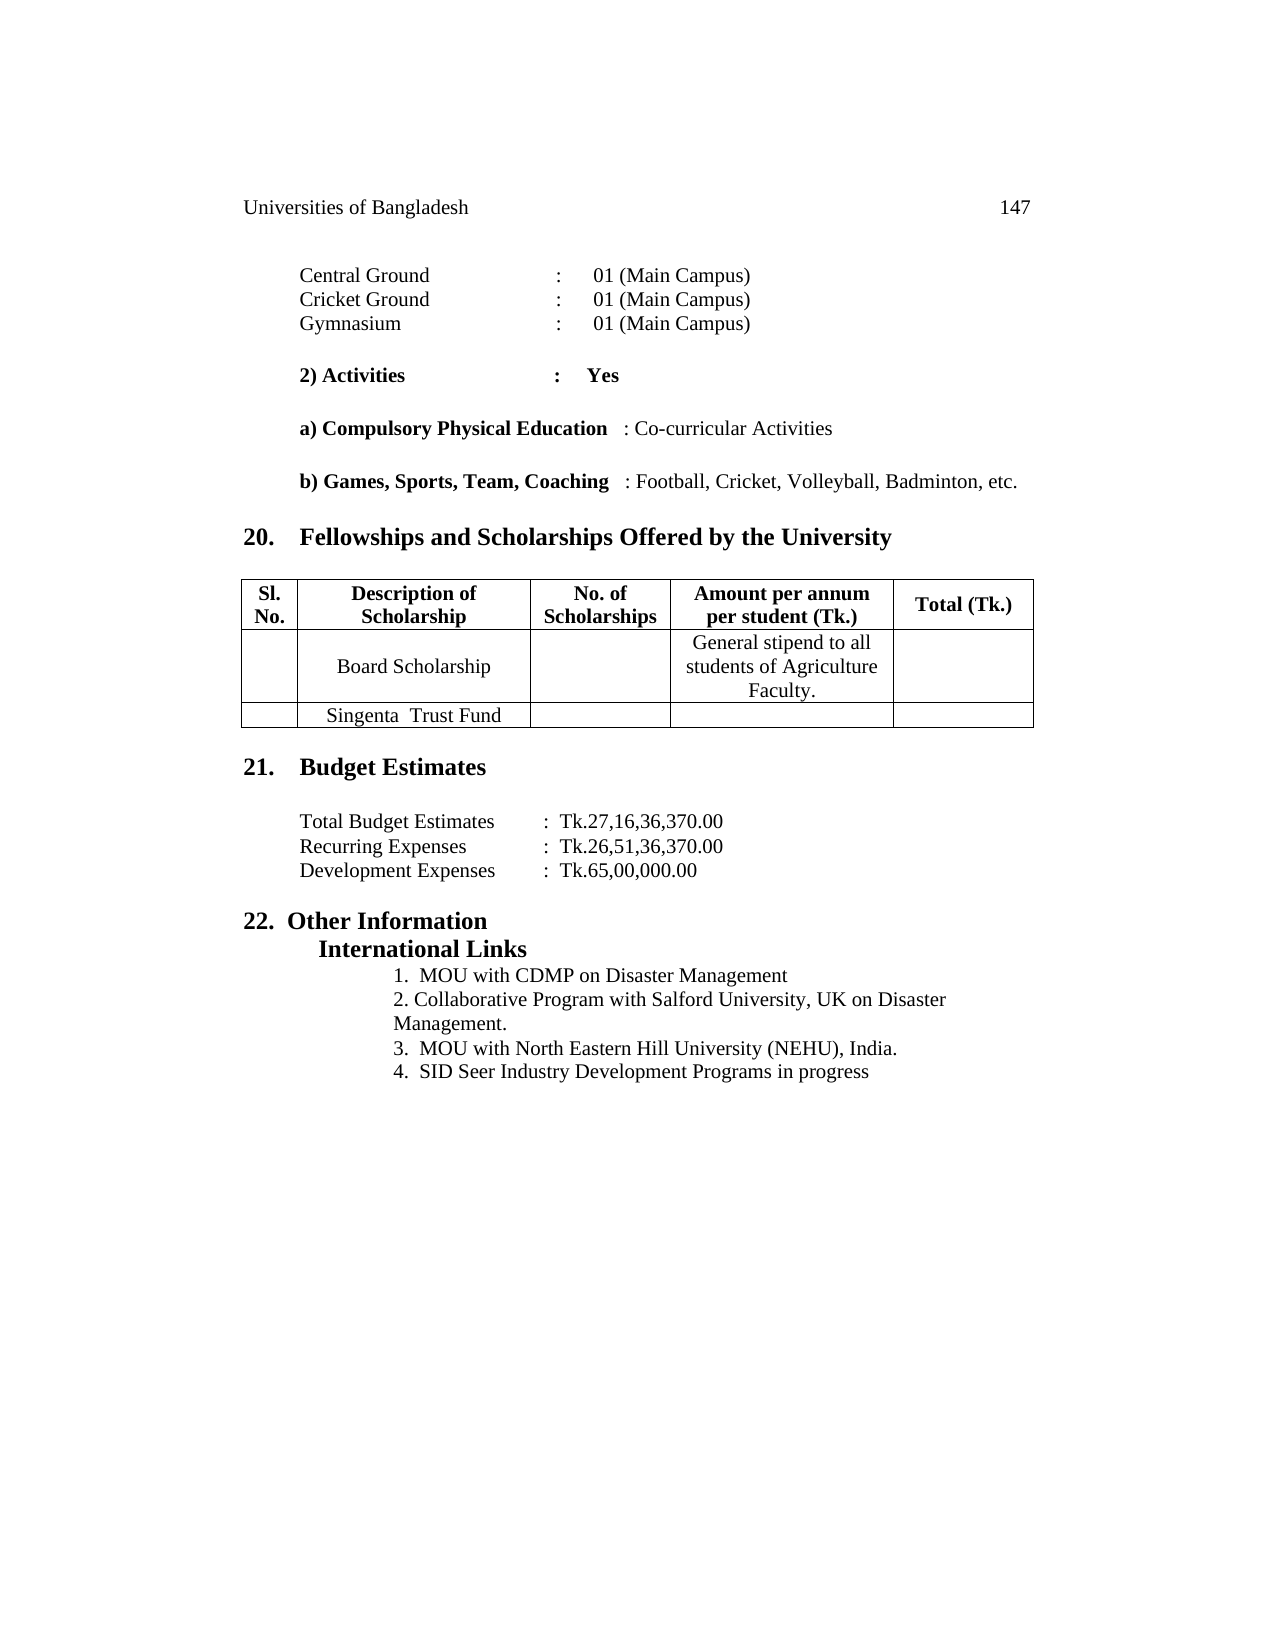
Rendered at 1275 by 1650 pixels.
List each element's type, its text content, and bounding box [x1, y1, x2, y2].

text 22. Other Information [243, 906, 1032, 934]
text 20. Fellowships and Scholarships Offered by the University [243, 522, 1032, 551]
text Development Expenses : Tk.65,00,000.00 [243, 858, 1032, 882]
text Total Budget Estimates : Tk.27,16,36,370.00 [243, 809, 1032, 833]
text b) Games, Sports, Team, Coaching : Football, Cricket, Volleyball, Badminton, etc. [243, 469, 1032, 493]
table_cell [242, 630, 297, 702]
text 3. MOU with North Eastern Hill University (NEHU), India. [393, 1035, 1032, 1059]
text a) Compulsory Physical Education : Co-curricular Activities [243, 416, 1032, 440]
text International Links [243, 934, 1032, 963]
table_header Sl. No. [242, 580, 297, 628]
text 2. Collaborative Program with Salford University, UK on Disaster Management. [393, 987, 1032, 1035]
table_header No. of Scholarships [531, 580, 670, 628]
table_cell [531, 703, 670, 727]
text Recurring Expenses : Tk.26,51,36,370.00 [243, 833, 1032, 858]
text Gymnasium : 01 (Main Campus) [243, 311, 1032, 335]
text 2) Activities : Yes [243, 363, 1032, 387]
text 21. Budget Estimates [243, 752, 1032, 781]
text 4. SID Seer Industry Development Programs in progress [393, 1059, 1032, 1083]
table_header Amount per annum per student (Tk.) [671, 580, 893, 628]
table_cell Board Scholarship [298, 630, 530, 702]
table_cell Singenta Trust Fund [298, 703, 530, 727]
table_cell [894, 703, 1033, 727]
table_cell [671, 703, 893, 727]
table_cell [242, 703, 297, 727]
table_cell [894, 630, 1033, 702]
table_header Total (Tk.) [894, 580, 1033, 628]
text 1. MOU with CDMP on Disaster Management [374, 963, 1032, 987]
table_header Description of Scholarship [298, 580, 530, 628]
text Central Ground : 01 (Main Campus) [243, 262, 1032, 287]
text Cricket Ground : 01 (Main Campus) [243, 287, 1032, 311]
table_cell [531, 630, 670, 702]
table_cell General stipend to all students of Agriculture Faculty. [671, 630, 893, 702]
